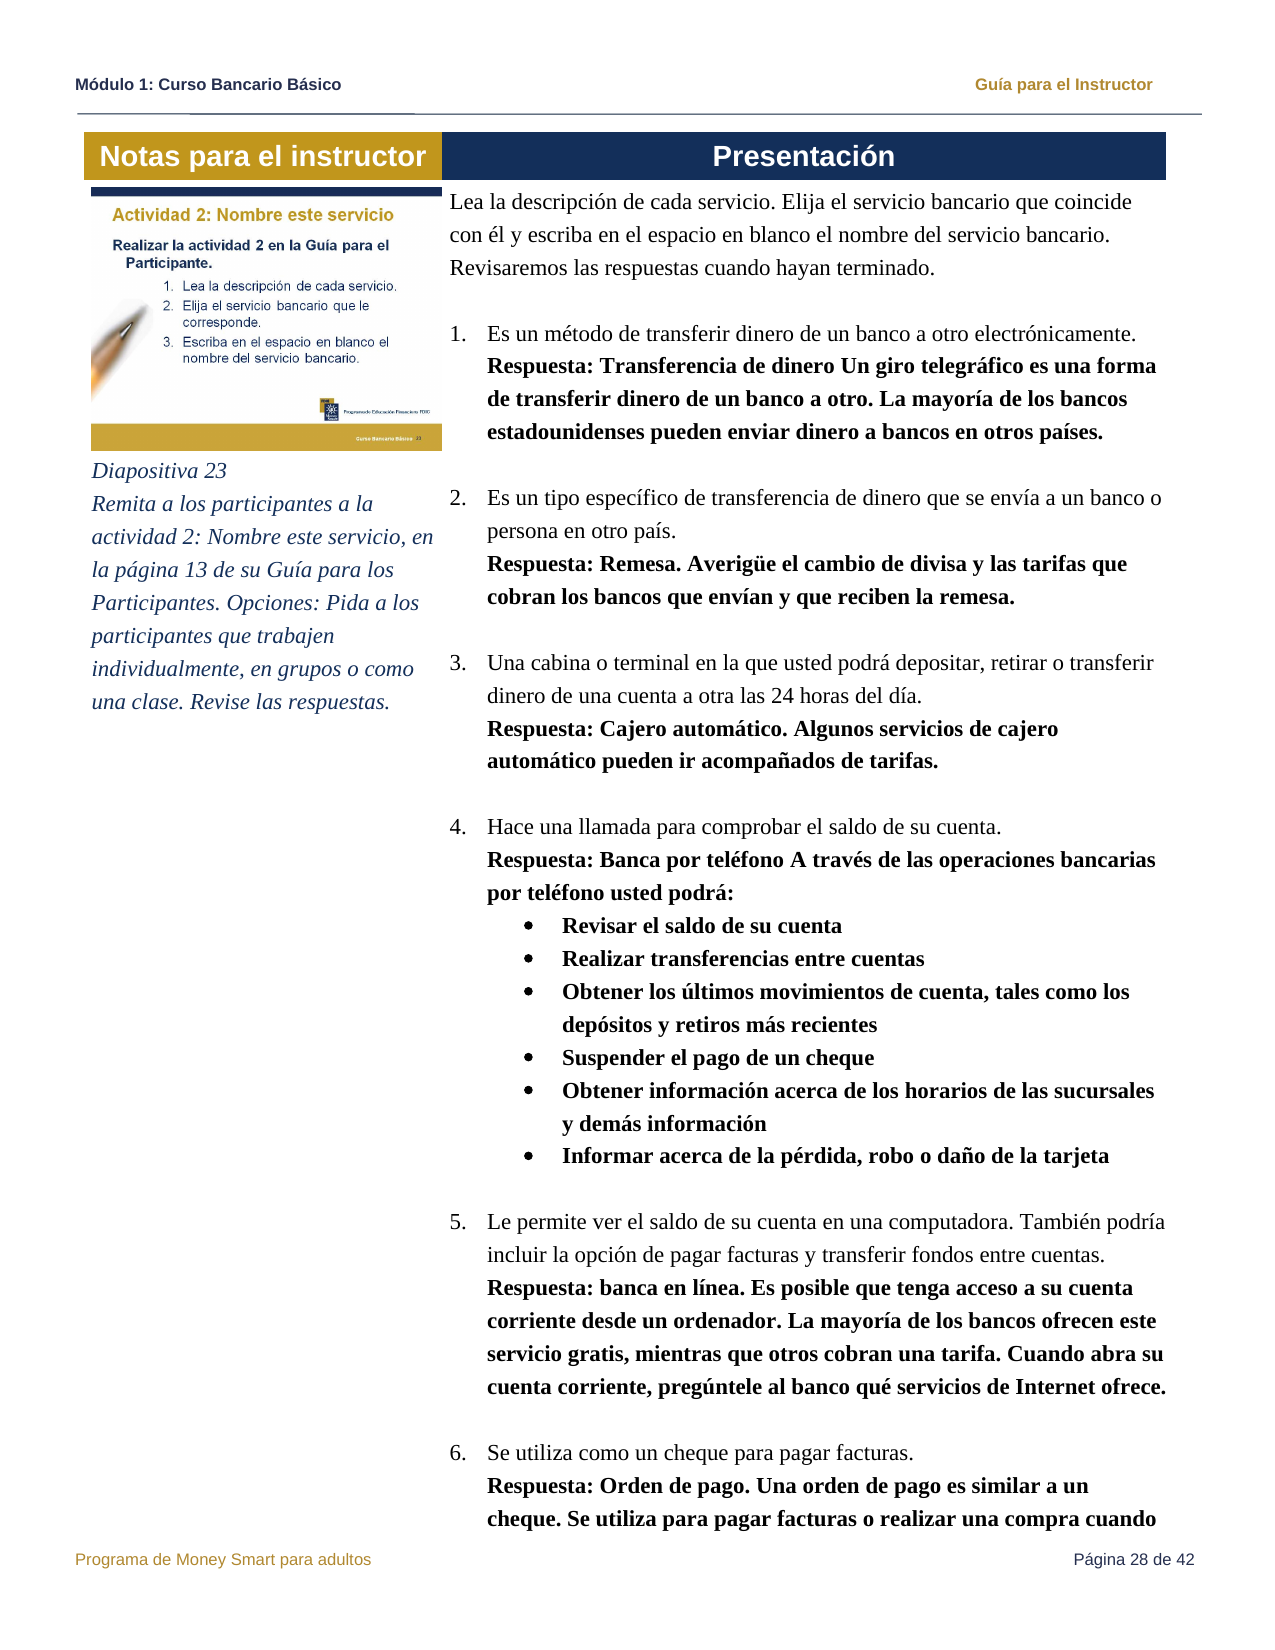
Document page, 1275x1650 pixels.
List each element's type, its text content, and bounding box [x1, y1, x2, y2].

table_header Notas para el instructor [84, 132, 442, 180]
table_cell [84, 180, 442, 1538]
table_header Presentación [442, 132, 1166, 180]
picture [91, 187, 442, 451]
